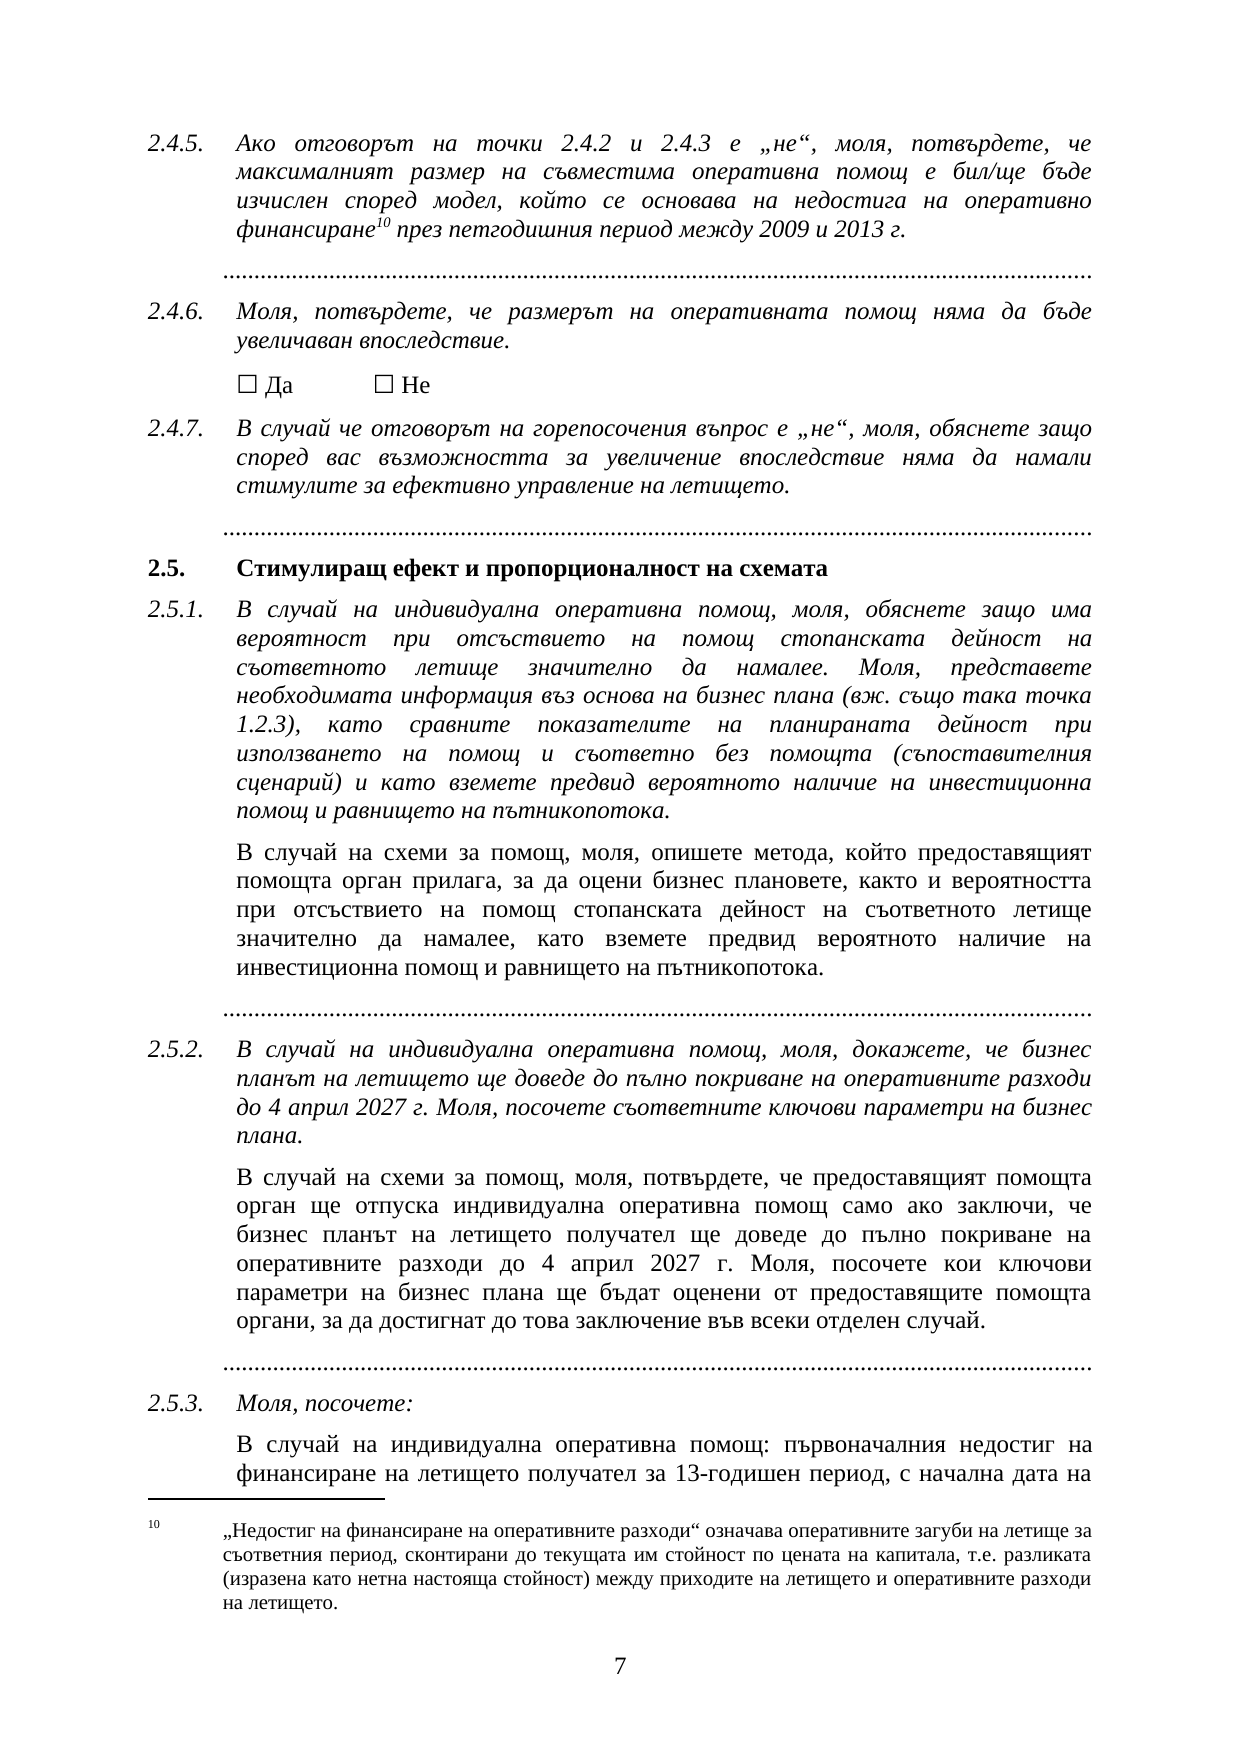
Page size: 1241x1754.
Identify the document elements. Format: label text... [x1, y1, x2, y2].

subtitle 2.5.2. В случай на индивидуална оперативна помощ, моля, докажете, че бизнес планът на летището ще доведе до пълно покриване на оперативните разходи до 4 април 2027 г. Моля, посочете съответните ключови параметри на бизнес плана. [148, 1034, 1093, 1149]
subtitle 2.5.1. В случай на индивидуална оперативна помощ, моля, обяснете защо има вероятност при отсъствието на помощ стопанската дейност на съответното летище значително да намалее. Моля, представете необходимата информация въз основа на бизнес плана (вж. също така точка 1.2.3), като сравните показателите на планираната дейност при използването на помощ и съответно без помощта (съпоставителния сценарий) и като вземете предвид вероятното наличие на инвестиционна помощ и равнището на пътникопотока. [148, 594, 1093, 824]
subtitle 2.5. Стимулиращ ефект и пропорционалност на схемата [148, 553, 1093, 582]
text Да Не [236, 366, 1093, 400]
subtitle 2.4.5. Ако отговорът на точки 2.4.2 и 2.4.3 е „не“, моля, потвърдете, че максималният размер на съвместима оперативна помощ е бил/ще бъде изчислен според модел, който се основава на недостига на оперативно финансиране през петгодишния период между 2009 и 2013 г. [148, 128, 1093, 243]
subtitle 2.4.7. В случай че отговорът на горепосочения въпрос е „не“, моля, обяснете защо според вас възможността за увеличение впоследствие няма да намали стимулите за ефективно управление на летището. [148, 413, 1093, 499]
text В случай на схеми за помощ, моля, опишете метода, който предоставящият помощта орган прилага, за да оцени бизнес плановете, както и вероятността при отсъствието на помощ стопанската дейност на съответното летище значително да намалее, като вземете предвид вероятното наличие на инвестиционна помощ и равнището на пътникопотока. [236, 837, 1093, 980]
subtitle 2.5.3. Моля, посочете: [148, 1388, 1093, 1417]
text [236, 1429, 1093, 1487]
subtitle 2.4.6. Моля, потвърдете, че размерът на оперативната помощ няма да бъде увеличаван впоследствие. [148, 296, 1093, 354]
text В случай на схеми за помощ, моля, потвърдете, че предоставящият помощта орган ще отпуска индивидуална оперативна помощ само ако заключи, че бизнес планът на летището получател ще доведе до пълно покриване на оперативните разходи до 4 април 2027 г. Моля, посочете кои ключови параметри на бизнес плана ще бъдат оценени от предоставящите помощта органи, за да достигнат до това заключение във всеки отделен случай. [236, 1162, 1093, 1334]
